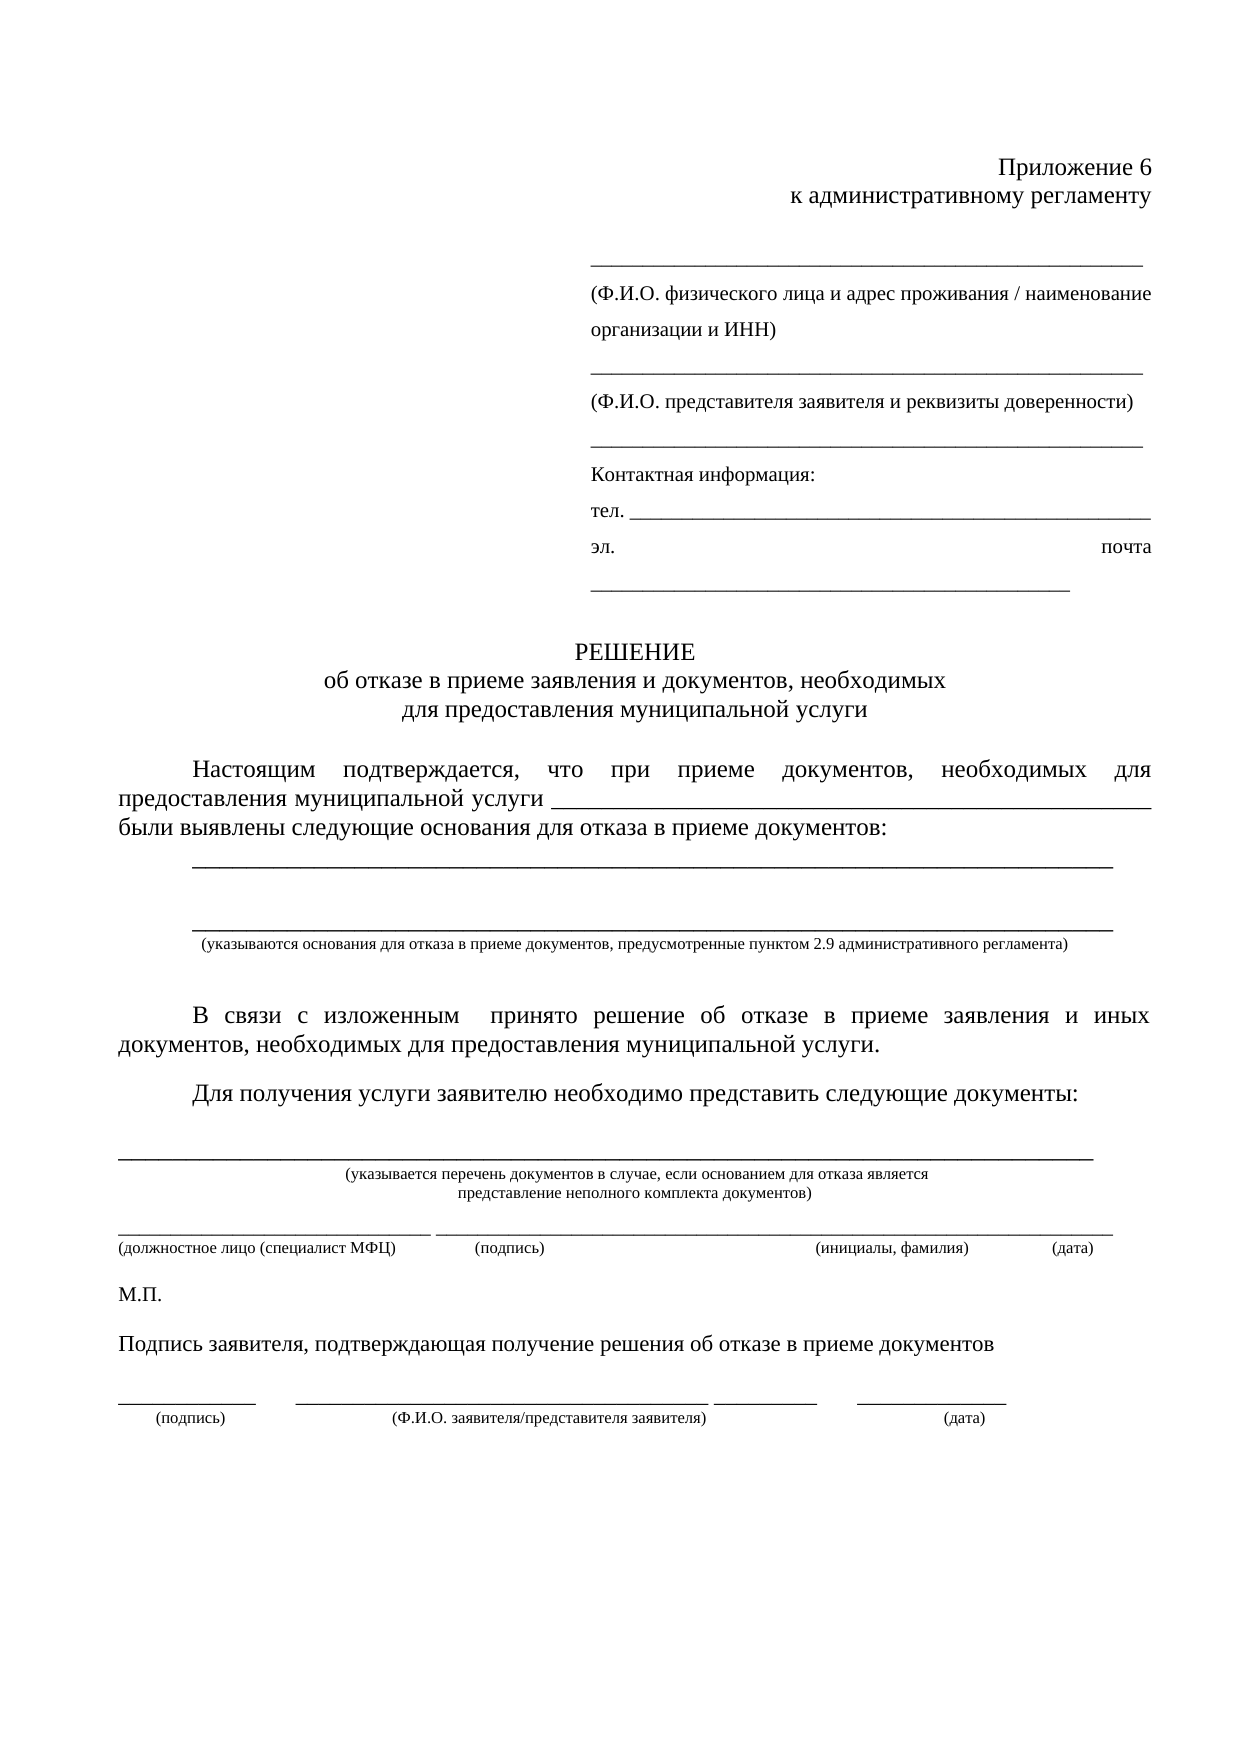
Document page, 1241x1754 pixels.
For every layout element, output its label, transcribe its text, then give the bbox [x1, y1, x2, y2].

text Подпись заявителя, подтверждающая получение решения об отказе в приеме документов [118, 1330, 1152, 1356]
text _____________________________________________________ [591, 425, 1152, 449]
text ________________________________________________________________________ [118, 1132, 1152, 1163]
text ______________________________ _________________________________________________________________ [118, 1214, 1152, 1238]
text _____________________________________________________ [591, 353, 1152, 377]
text (указываются основания для отказа в приеме документов, предусмотренные пунктом 2.9 административного регламента) [118, 934, 1152, 953]
text (подпись) (Ф.И.О. заявителя/представителя заявителя) (дата) [118, 1407, 1152, 1427]
text Настоящим подтверждается, что при приеме документов, необходимых для предоставления муниципальной услуги ________________________________________________ были выявлены следующие основания для отказа в приеме документов: [118, 754, 1152, 840]
text тел. __________________________________________________ [591, 497, 1152, 522]
text (Ф.И.О. представителя заявителя и реквизиты доверенности) [591, 389, 1152, 413]
text Контактная информация: [591, 461, 1152, 486]
text об отказе в приеме заявления и документов, необходимых для предоставления муниципальной услуги [118, 666, 1152, 723]
text РЕШЕНИЕ [118, 637, 1152, 666]
text ____________________________________________________________________ [118, 840, 1152, 872]
text ____________ ____________________________________ _________ _____________ [118, 1381, 1152, 1407]
text (должностное лицо (специалист МФЦ) (подпись) (инициалы, фамилия) (дата) [118, 1238, 1152, 1257]
text М.П. [118, 1282, 1152, 1306]
text к административному регламенту [118, 180, 1152, 209]
text (Ф.И.О. физического лица и адрес проживания / наименование организации и ИНН) [591, 281, 1152, 341]
text представление неполного комплекта документов) [118, 1183, 1152, 1202]
text В связи с изложенным принято решение об отказе в приеме заявления и иных документов, необходимых для предоставления муниципальной услуги. [118, 1000, 1152, 1058]
text эл. почта ______________________________________________ [591, 533, 1152, 594]
text Для получения услуги заявителю необходимо представить следующие документы: [118, 1078, 1152, 1107]
text ____________________________________________________________________ [118, 903, 1152, 934]
text Приложение 6 [118, 152, 1152, 180]
text _____________________________________________________ [591, 245, 1152, 269]
text (указывается перечень документов в случае, если основанием для отказа является [118, 1163, 1152, 1183]
